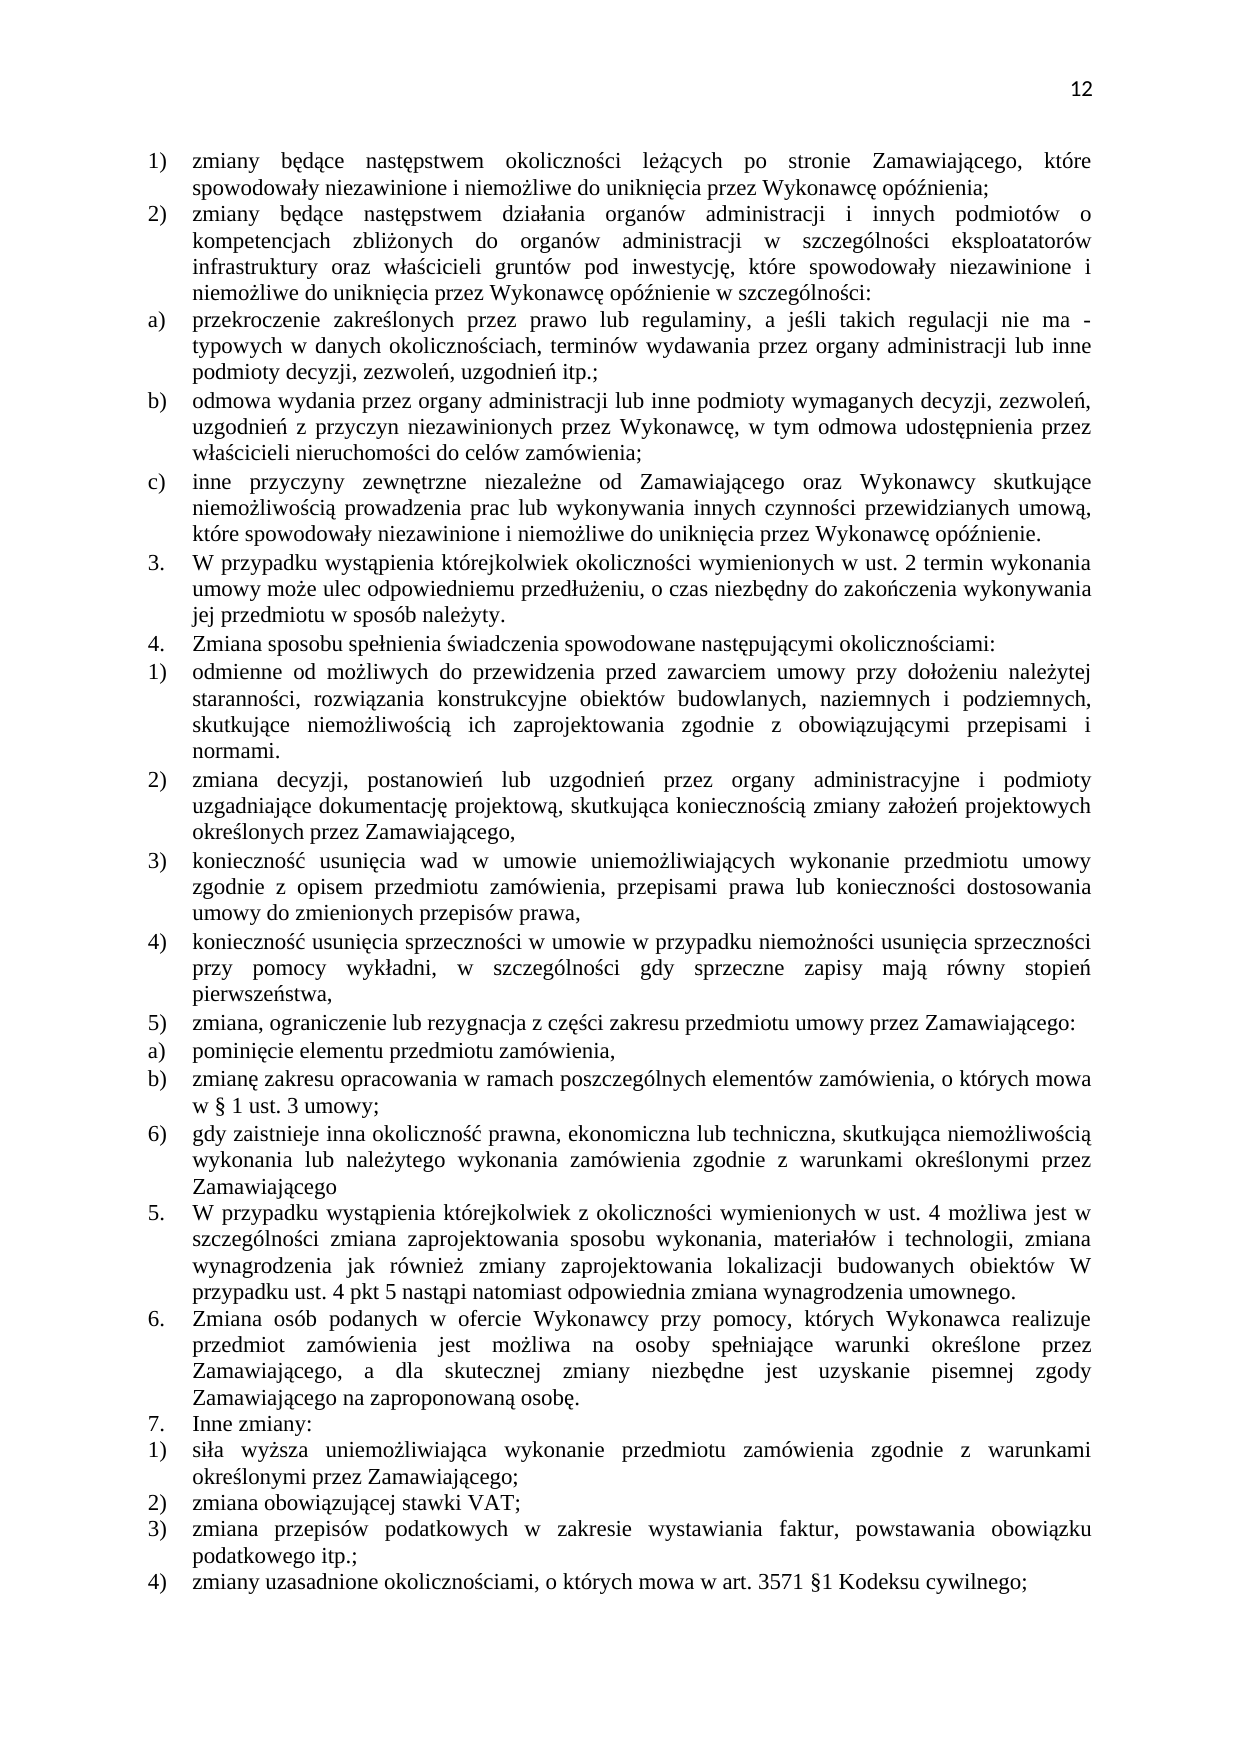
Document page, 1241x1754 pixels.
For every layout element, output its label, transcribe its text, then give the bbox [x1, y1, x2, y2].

text b) odmowa wydania przez organy administracji lub inne podmioty wymaganych decyzji, zezwoleń, uzgodnień z przyczyn niezawinionych przez Wykonawcę, w tym odmowa udostępnienia przez właścicieli nieruchomości do celów zamówienia; [148, 387, 1093, 466]
text 4) zmiany uzasadnione okolicznościami, o których mowa w art. 3571 §1 Kodeksu cywilnego; [148, 1568, 1093, 1594]
text c) inne przyczyny zewnętrzne niezależne od Zamawiającego oraz Wykonawcy skutkujące niemożliwością prowadzenia prac lub wykonywania innych czynności przewidzianych umową, które spowodowały niezawinione i niemożliwe do uniknięcia przez Wykonawcę opóźnienie. [148, 468, 1093, 547]
text b) zmianę zakresu opracowania w ramach poszczególnych elementów zamówienia, o których mowa w § 1 ust. 3 umowy; [148, 1065, 1093, 1118]
text 2) zmiana obowiązującej stawki VAT; [148, 1489, 1093, 1515]
text 6) gdy zaistnieje inna okoliczność prawna, ekonomiczna lub techniczna, skutkująca niemożliwością wykonania lub należytego wykonania zamówienia zgodnie z warunkami określonymi przez Zamawiającego [148, 1120, 1093, 1199]
text 2) zmiany będące następstwem działania organów administracji i innych podmiotów o kompetencjach zbliżonych do organów administracji w szczególności eksploatatorów infrastruktury oraz właścicieli gruntów pod inwestycję, które spowodowały niezawinione i niemożliwe do uniknięcia przez Wykonawcę opóźnienie w szczególności: [148, 200, 1093, 306]
text 7. Inne zmiany: [148, 1410, 1093, 1436]
text 1) zmiany będące następstwem okoliczności leżących po stronie Zamawiającego, które spowodowały niezawinione i niemożliwe do uniknięcia przez Wykonawcę opóźnienia; [148, 148, 1093, 200]
text 3) zmiana przepisów podatkowych w zakresie wystawiania faktur, powstawania obowiązku podatkowego itp.; [148, 1515, 1093, 1568]
text 6. Zmiana osób podanych w ofercie Wykonawcy przy pomocy, których Wykonawca realizuje przedmiot zamówienia jest możliwa na osoby spełniające warunki określone przez Zamawiającego, a dla skutecznej zmiany niezbędne jest uzyskanie pisemnej zgody Zamawiającego na zaproponowaną osobę. [148, 1304, 1093, 1410]
text a) pominięcie elementu przedmiotu zamówienia, [148, 1037, 1093, 1063]
text 4. Zmiana sposobu spełnienia świadczenia spowodowane następującymi okolicznościami: [148, 630, 1093, 656]
text 5) zmiana, ograniczenie lub rezygnacja z części zakresu przedmiotu umowy przez Zamawiającego: [148, 1009, 1093, 1035]
text 2) zmiana decyzji, postanowień lub uzgodnień przez organy administracyjne i podmioty uzgadniające dokumentację projektową, skutkująca koniecznością zmiany założeń projektowych określonych przez Zamawiającego, [148, 766, 1093, 845]
text 1) odmienne od możliwych do przewidzenia przed zawarciem umowy przy dołożeniu należytej staranności, rozwiązania konstrukcyjne obiektów budowlanych, naziemnych i podziemnych, skutkujące niemożliwością ich zaprojektowania zgodnie z obowiązującymi przepisami i normami. [148, 658, 1093, 764]
text 5. W przypadku wystąpienia którejkolwiek z okoliczności wymienionych w ust. 4 możliwa jest w szczególności zmiana zaprojektowania sposobu wykonania, materiałów i technologii, zmiana wynagrodzenia jak również zmiany zaprojektowania lokalizacji budowanych obiektów W przypadku ust. 4 pkt 5 nastąpi natomiast odpowiednia zmiana wynagrodzenia umownego. [148, 1199, 1093, 1304]
text 4) konieczność usunięcia sprzeczności w umowie w przypadku niemożności usunięcia sprzeczności przy pomocy wykładni, w szczególności gdy sprzeczne zapisy mają równy stopień pierwszeństwa, [148, 928, 1093, 1007]
text a) przekroczenie zakreślonych przez prawo lub regulaminy, a jeśli takich regulacji nie ma - typowych w danych okolicznościach, terminów wydawania przez organy administracji lub inne podmioty decyzji, zezwoleń, uzgodnień itp.; [148, 306, 1093, 385]
text 3. W przypadku wystąpienia którejkolwiek okoliczności wymienionych w ust. 2 termin wykonania umowy może ulec odpowiedniemu przedłużeniu, o czas niezbędny do zakończenia wykonywania jej przedmiotu w sposób należyty. [148, 549, 1093, 628]
text 1) siła wyższa uniemożliwiająca wykonanie przedmiotu zamówienia zgodnie z warunkami określonymi przez Zamawiającego; [148, 1436, 1093, 1489]
text 3) konieczność usunięcia wad w umowie uniemożliwiających wykonanie przedmiotu umowy zgodnie z opisem przedmiotu zamówienia, przepisami prawa lub konieczności dostosowania umowy do zmienionych przepisów prawa, [148, 847, 1093, 926]
